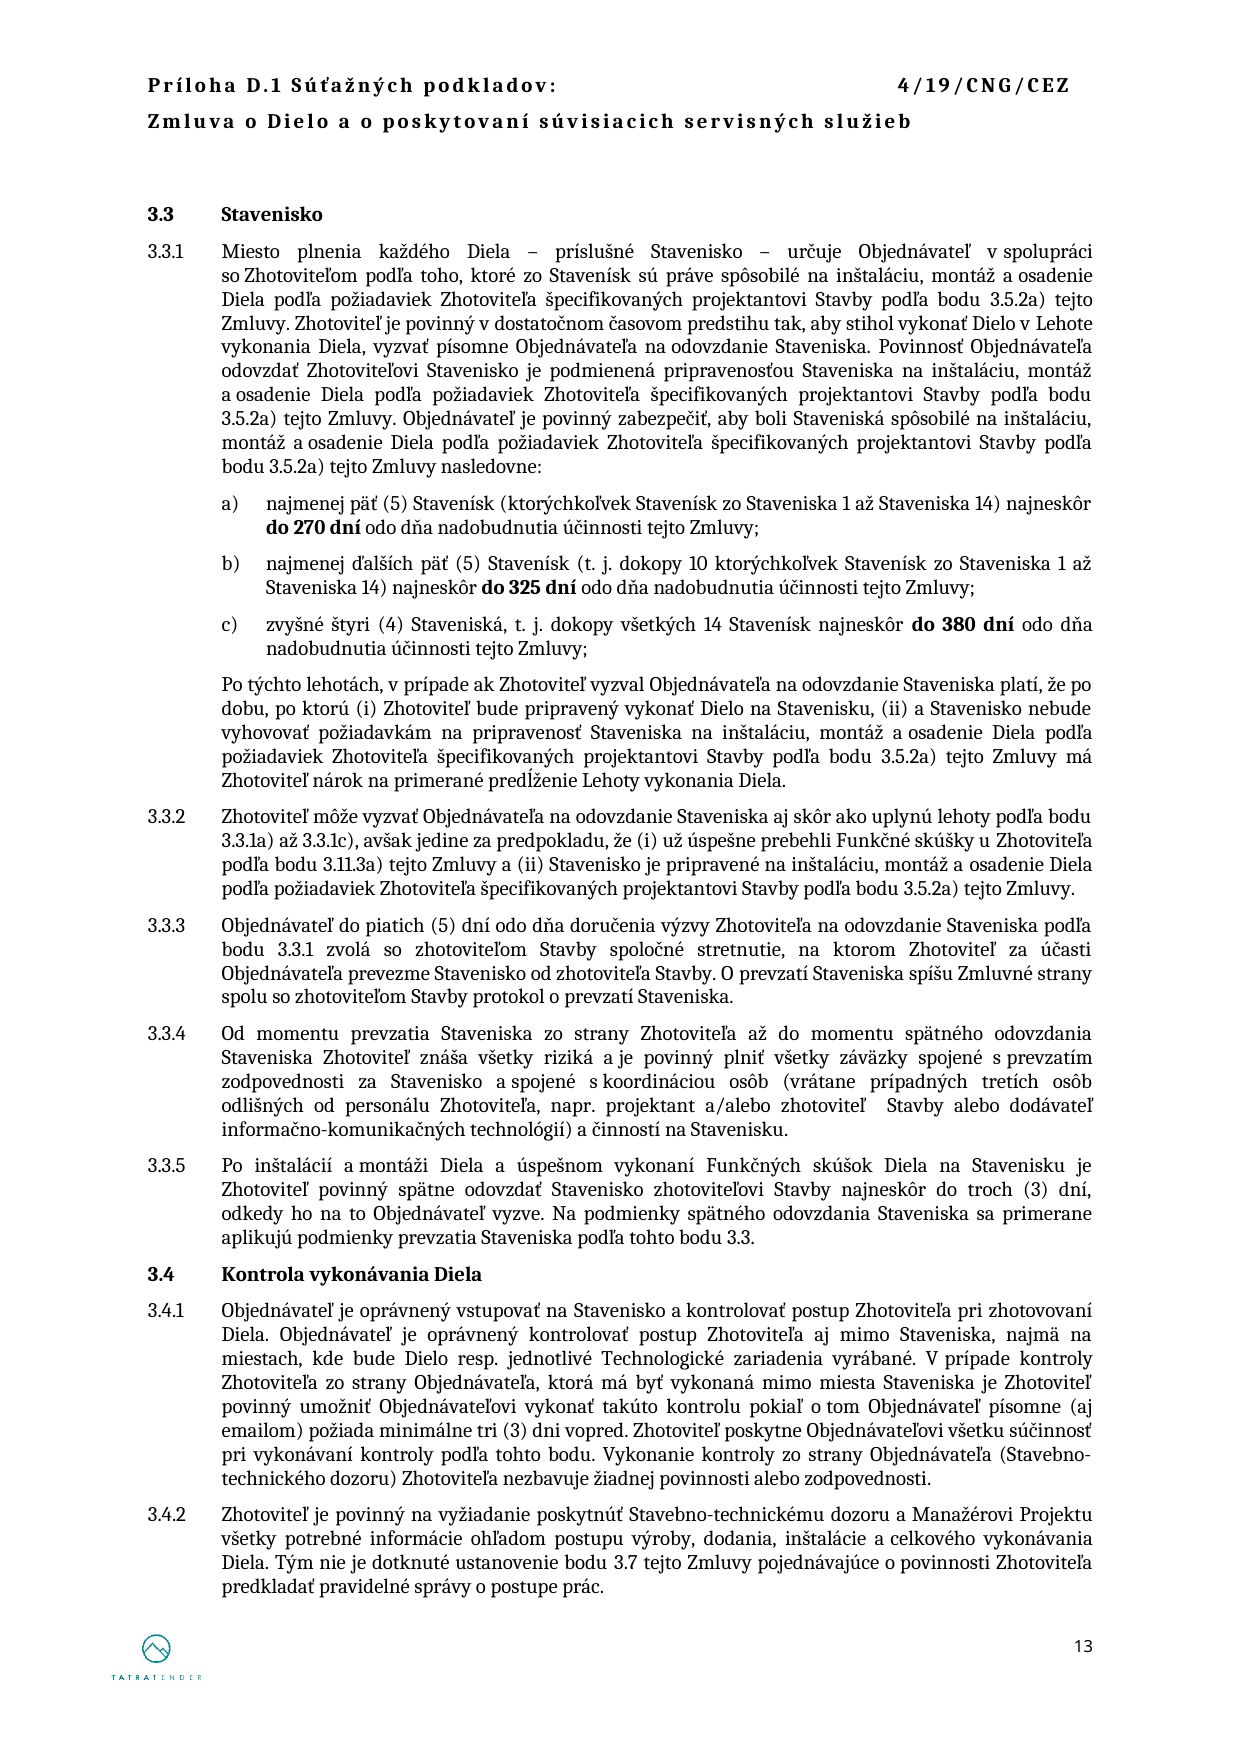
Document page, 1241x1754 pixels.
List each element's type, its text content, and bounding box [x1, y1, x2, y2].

list Zhotoviteľ je povinný na vyžiadanie poskytnúť Stavebno-technickému dozoru a Manažérovi Projektu všetky potrebné informácie ohľadom postupu výroby, dodania, inštalácie a celkového vykonávania Diela. Tým nie je dotknuté ustanovenie bodu 3.7 tejto Zmluvy pojednávajúce o povinnosti Zhotoviteľa predkladať pravidelné správy o postupe prác. [148, 1503, 1093, 1599]
list najmenej päť (5) Stavenísk (ktorýchkoľvek Stavenísk zo Staveniska 1 až Staveniska 14) najneskôr do 270 dní odo dňa nadobudnutia účinnosti tejto Zmluvy; [221, 491, 1093, 539]
list Od momentu prevzatia Staveniska zo strany Zhotoviteľa až do momentu spätného odovzdania Staveniska Zhotoviteľ znáša všetky riziká a je povinný plniť všetky záväzky spojené s prevzatím zodpovednosti za Stavenisko a spojené s koordináciou osôb (vrátane prípadných tretích osôb odlišných od personálu Zhotoviteľa, napr. projektant a/alebo zhotoviteľ Stavby alebo dodávateľ informačno-komunikačných technológií) a činností na Stavenisku. [148, 1022, 1093, 1141]
list Kontrola vykonávania Diela [148, 1262, 1093, 1286]
text Po týchto lehotách, v prípade ak Zhotoviteľ vyzval Objednávateľa na odovzdanie Staveniska platí, že po dobu, po ktorú (i) Zhotoviteľ bude pripravený vykonať Dielo na Stavenisku, (ii) a Stavenisko nebude vyhovovať požiadavkám na pripravenosť Staveniska na inštaláciu, montáž a osadenie Diela podľa požiadaviek Zhotoviteľa špecifikovaných projektantovi Stavby podľa bodu 3.5.2a) tejto Zmluvy má Zhotoviteľ nárok na primerané predĺženie Lehoty vykonania Diela. [221, 673, 1093, 792]
list Zhotoviteľ môže vyzvať Objednávateľa na odovzdanie Staveniska aj skôr ako uplynú lehoty podľa bodu 3.3.1a) až 3.3.1c), avšak jedine za predpokladu, že (i) už úspešne prebehli Funkčné skúšky u Zhotoviteľa podľa bodu 3.11.3a) tejto Zmluvy a (ii) Stavenisko je pripravené na inštaláciu, montáž a osadenie Diela podľa požiadaviek Zhotoviteľa špecifikovaných projektantovi Stavby podľa bodu 3.5.2a) tejto Zmluvy. [148, 805, 1093, 901]
list Stavenisko [148, 203, 1093, 227]
list Objednávateľ je oprávnený vstupovať na Stavenisko a kontrolovať postup Zhotoviteľa pri zhotovovaní Diela. Objednávateľ je oprávnený kontrolovať postup Zhotoviteľa aj mimo Staveniska, najmä na miestach, kde bude Dielo resp. jednotlivé Technologické zariadenia vyrábané. V prípade kontroly Zhotoviteľa zo strany Objednávateľa, ktorá má byť vykonaná mimo miesta Staveniska je Zhotoviteľ povinný umožniť Objednávateľovi vykonať takúto kontrolu pokiaľ o tom Objednávateľ písomne (aj emailom) požiada minimálne tri (3) dni vopred. Zhotoviteľ poskytne Objednávateľovi všetku súčinnosť pri vykonávaní kontroly podľa tohto bodu. Vykonanie kontroly zo strany Objednávateľa (Stavebno-technického dozoru) Zhotoviteľa nezbavuje žiadnej povinnosti alebo zodpovednosti. [148, 1299, 1093, 1490]
list Objednávateľ do piatich (5) dní odo dňa doručenia výzvy Zhotoviteľa na odovzdanie Staveniska podľa bodu 3.3.1 zvolá so zhotoviteľom Stavby spoločné stretnutie, na ktorom Zhotoviteľ za účasti Objednávateľa prevezme Stavenisko od zhotoviteľa Stavby. O prevzatí Staveniska spíšu Zmluvné strany spolu so zhotoviteľom Stavby protokol o prevzatí Staveniska. [148, 913, 1093, 1009]
picture [90, 1610, 222, 1704]
list Po inštalácií a montáži Diela a úspešnom vykonaní Funkčných skúšok Diela na Stavenisku je Zhotoviteľ povinný spätne odovzdať Stavenisko zhotoviteľovi Stavby najneskôr do troch (3) dní, odkedy ho na to Objednávateľ vyzve. Na podmienky spätného odovzdania Staveniska sa primerane aplikujú podmienky prevzatia Staveniska podľa tohto bodu 3.3. [148, 1154, 1093, 1250]
list najmenej ďalších päť (5) Stavenísk (t. j. dokopy 10 ktorýchkoľvek Stavenísk zo Staveniska 1 až Staveniska 14) najneskôr do 325 dní odo dňa nadobudnutia účinnosti tejto Zmluvy; [221, 552, 1093, 600]
list zvyšné štyri (4) Staveniská, t. j. dokopy všetkých 14 Stavenísk najneskôr do 380 dní odo dňa nadobudnutia účinnosti tejto Zmluvy; [221, 612, 1093, 660]
list Miesto plnenia každého Diela – príslušné Stavenisko – určuje Objednávateľ v spolupráci so Zhotoviteľom podľa toho, ktoré zo Stavenísk sú práve spôsobilé na inštaláciu, montáž a osadenie Diela podľa požiadaviek Zhotoviteľa špecifikovaných projektantovi Stavby podľa bodu 3.5.2a) tejto Zmluvy. Zhotoviteľ je povinný v dostatočnom časovom predstihu tak, aby stihol vykonať Dielo v Lehote vykonania Diela, vyzvať písomne Objednávateľa na odovzdanie Staveniska. Povinnosť Objednávateľa odovzdať Zhotoviteľovi Stavenisko je podmienená pripravenosťou Staveniska na inštaláciu, montáž a osadenie Diela podľa požiadaviek Zhotoviteľa špecifikovaných projektantovi Stavby podľa bodu 3.5.2a) tejto Zmluvy. Objednávateľ je povinný zabezpečiť, aby boli Staveniská spôsobilé na inštaláciu, montáž a osadenie Diela podľa požiadaviek Zhotoviteľa špecifikovaných projektantovi Stavby podľa bodu 3.5.2a) tejto Zmluvy nasledovne: [148, 239, 1093, 479]
